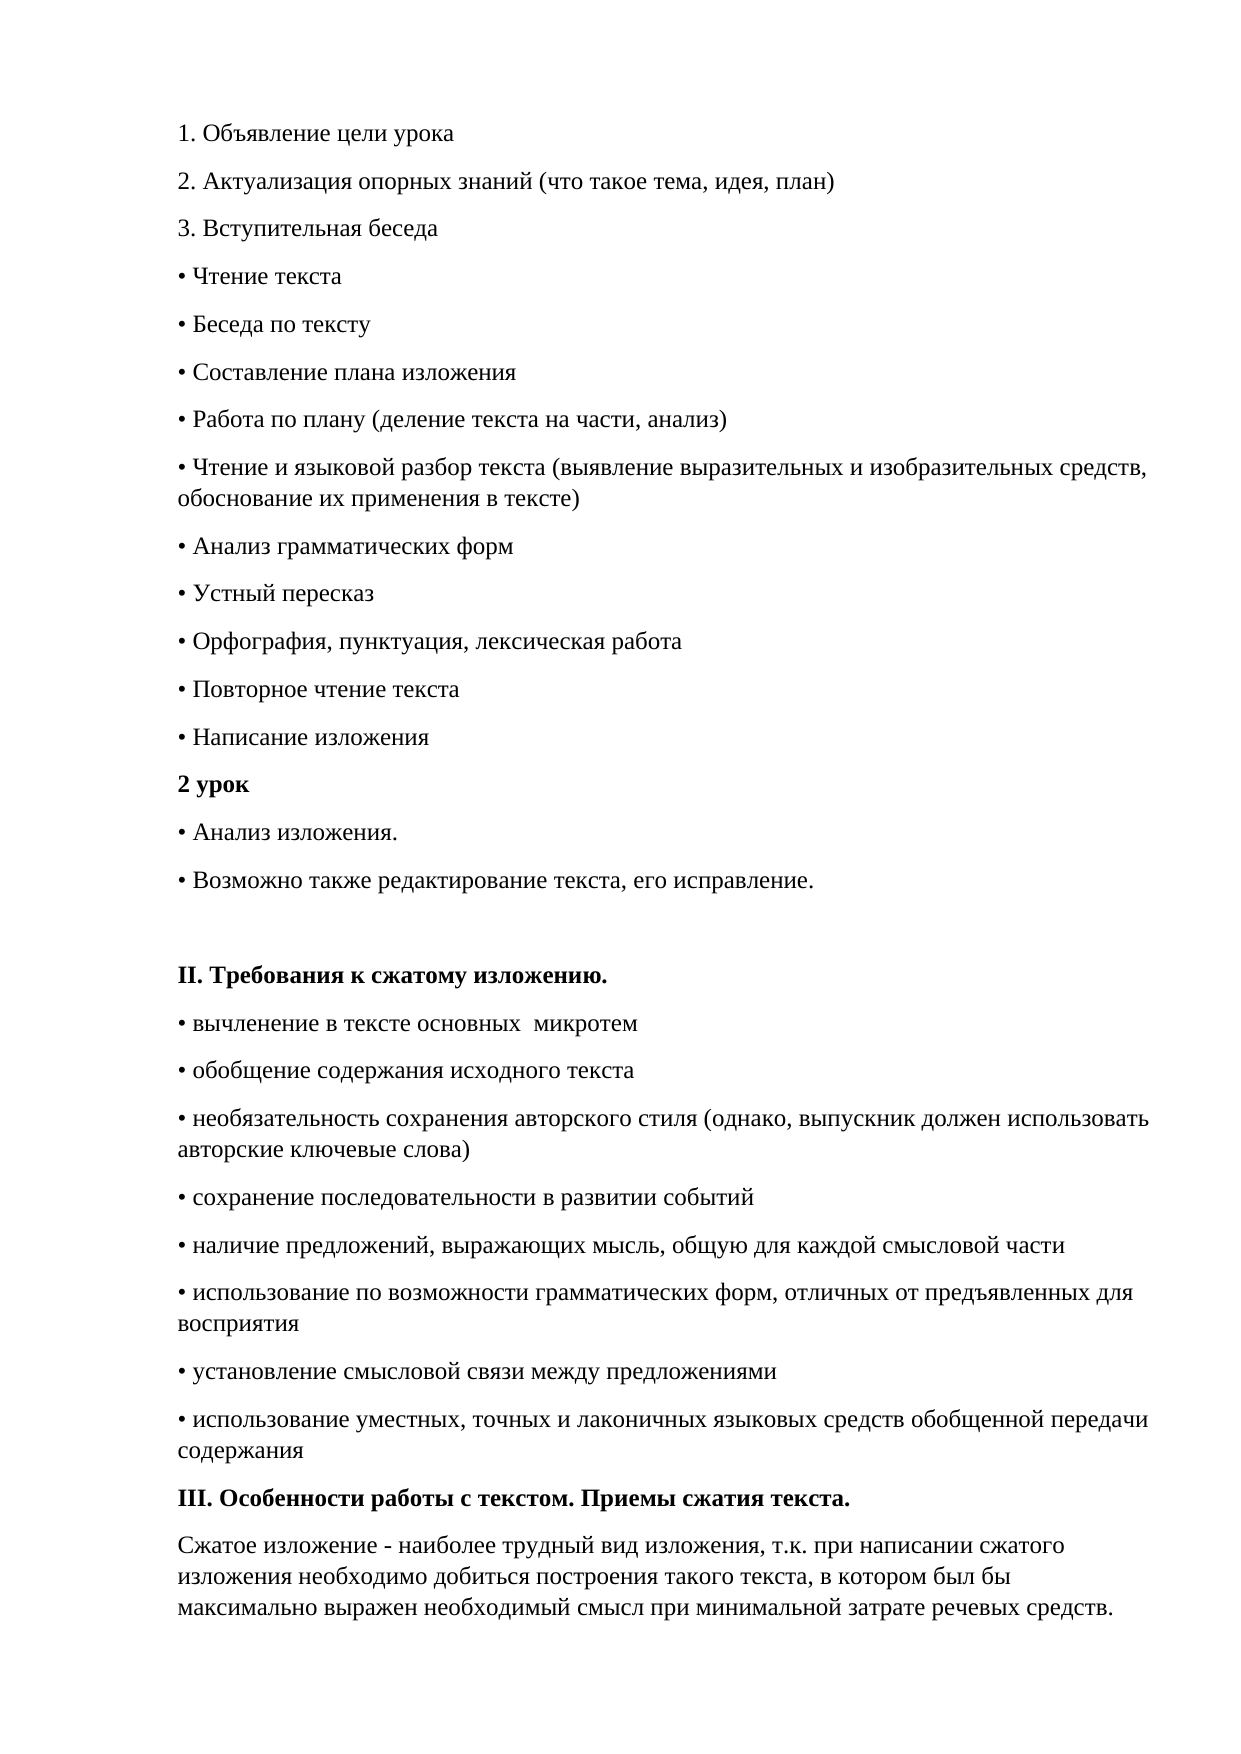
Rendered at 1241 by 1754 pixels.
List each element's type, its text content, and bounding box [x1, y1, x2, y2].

text • Написание изложения [177, 722, 1152, 750]
text • Беседа по тексту [177, 309, 1152, 338]
text III. Особенности работы с текстом. Приемы сжатия текста. [177, 1483, 1152, 1511]
text • Составление плана изложения [177, 357, 1152, 385]
text • необязательность сохранения авторского стиля (однако, выпускник должен использовать авторские ключевые слова) [177, 1103, 1152, 1163]
text • Чтение текста [177, 261, 1152, 290]
text • Устный пересказ [177, 578, 1152, 607]
text • установление смысловой связи между предложениями [177, 1356, 1152, 1385]
text • Анализ изложения. [177, 817, 1152, 846]
text II. Требования к сжатому изложению. [177, 960, 1152, 989]
text • использование по возможности грамматических форм, отличных от предъявленных для восприятия [177, 1277, 1152, 1337]
text • Повторное чтение текста [177, 674, 1152, 703]
text • Работа по плану (деление текста на части, анализ) [177, 404, 1152, 433]
text 1. Объявление цели урока [177, 118, 1152, 147]
text 3. Вступительная беседа [177, 213, 1152, 242]
text • использование уместных, точных и лаконичных языковых средств обобщенной передачи содержания [177, 1404, 1152, 1464]
text 2. Актуализация опорных знаний (что такое тема, идея, план) [177, 166, 1152, 194]
text • наличие предложений, выражающих мысль, общую для каждой смысловой части [177, 1230, 1152, 1258]
text • Анализ грамматических форм [177, 531, 1152, 559]
text • Возможно также редактирование текста, его исправление. [177, 865, 1152, 893]
text • обобщение содержания исходного текста [177, 1056, 1152, 1084]
text • сохранение последовательности в развитии событий [177, 1182, 1152, 1211]
text 2 урок [177, 769, 1152, 798]
text • Чтение и языковой разбор текста (выявление выразительных и изобразительных средств, обоснование их применения в тексте) [177, 452, 1152, 512]
text • Орфография, пунктуация, лексическая работа [177, 626, 1152, 655]
text • вычленение в тексте основных микротем [177, 1008, 1152, 1037]
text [177, 1530, 1152, 1621]
